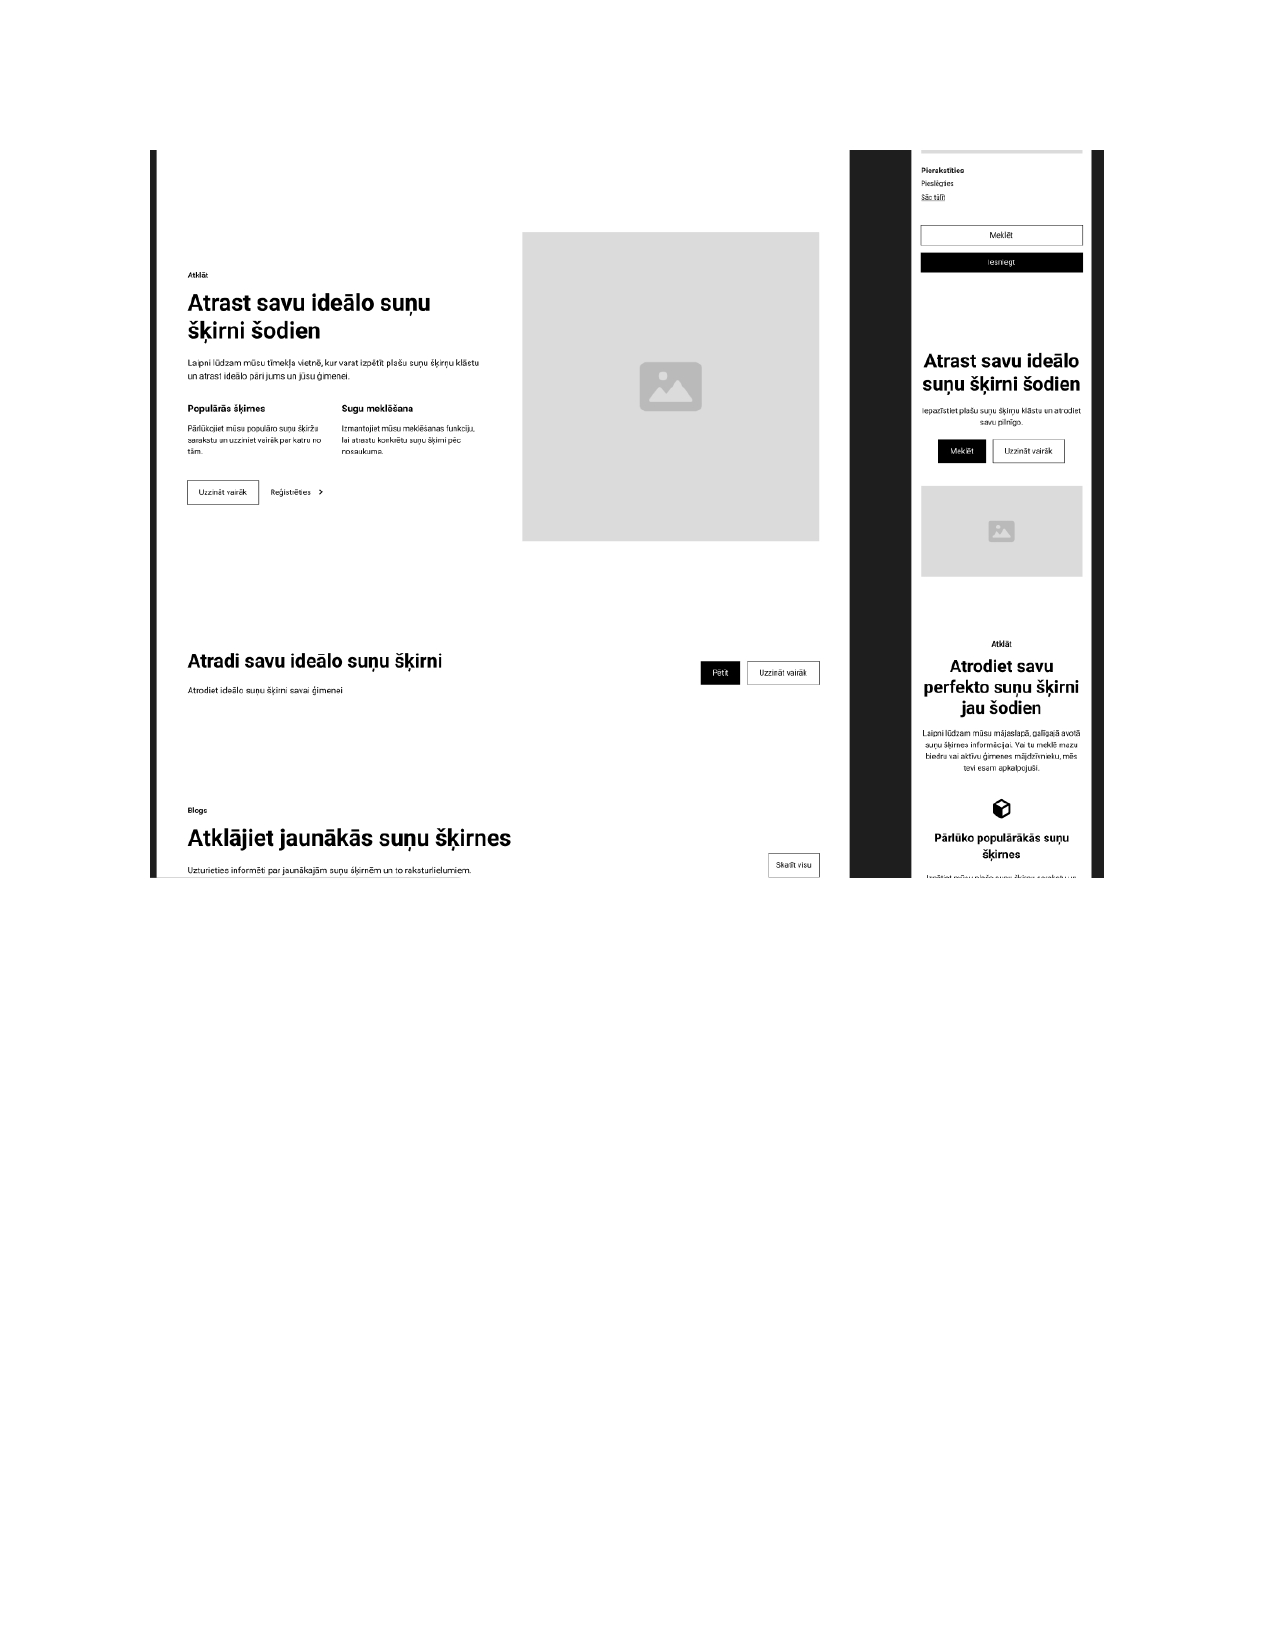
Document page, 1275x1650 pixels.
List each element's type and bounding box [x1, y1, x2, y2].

picture [150, 150, 1104, 878]
